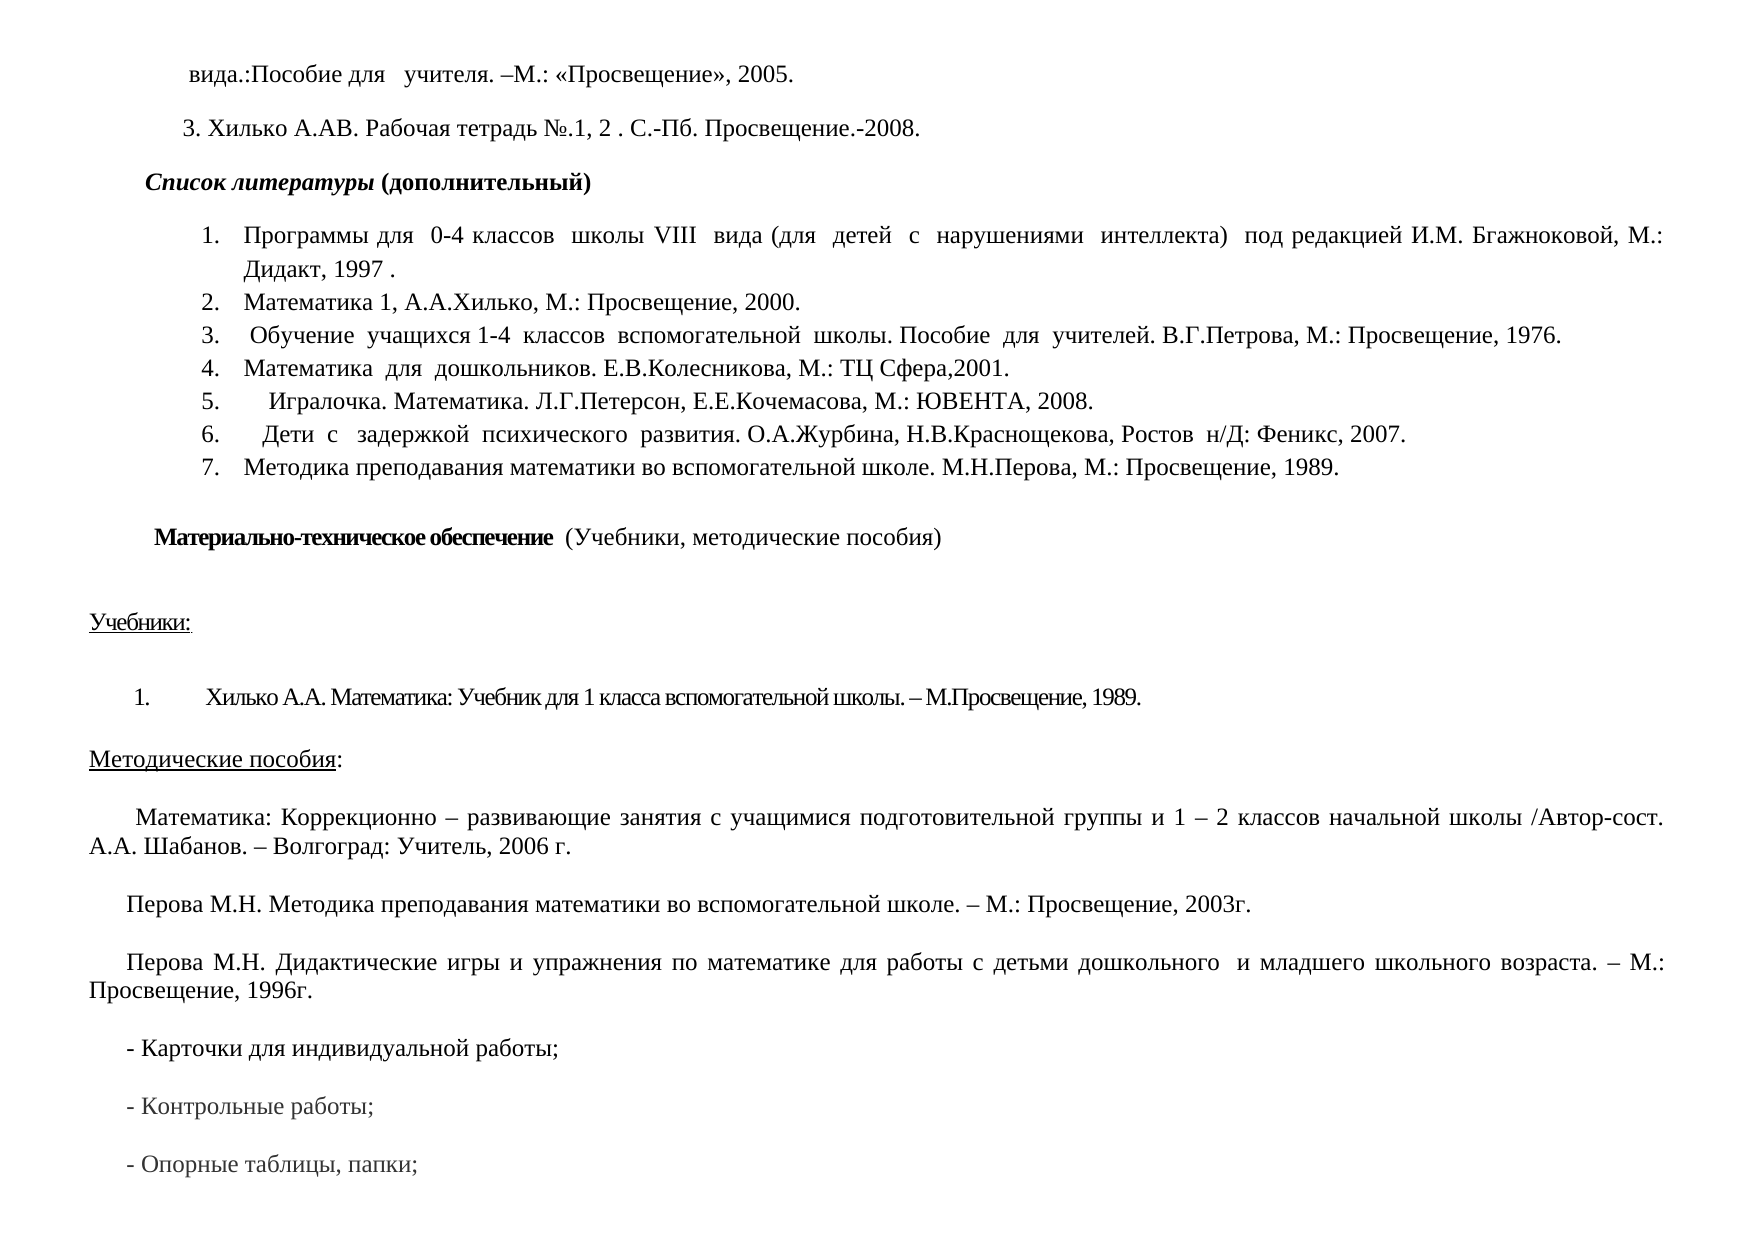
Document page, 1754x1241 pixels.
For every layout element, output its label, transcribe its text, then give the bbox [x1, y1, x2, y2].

text Список литературы (дополнительный) [89, 167, 1665, 196]
text - Контрольные работы; [89, 1091, 1665, 1120]
list Программы для 0-4 классов школы VIII вида (для детей с нарушениями интеллекта) под редакцией И.М. Бгажноковой, М.: Дидакт, 1997 . [201, 221, 1665, 282]
text вида.:Пособие для учителя. –М.: «Просвещение», 2005. [89, 59, 1665, 88]
text Перова М.Н. Дидактические игры и упражнения по математике для работы с детьми дошкольного и младшего школьного возраста. – М.: Просвещение, 1996г. [89, 947, 1665, 1004]
list Игралочка. Математика. Л.Г.Петерсон, Е.Е.Кочемасова, М.: ЮВЕНТА, 2008. [201, 386, 1665, 414]
text Перова М.Н. Методика преподавания математики во вспомогательной школе. – М.: Просвещение, 2003г. [89, 889, 1665, 917]
list Дети с задержкой психического развития. О.А.Журбина, Н.В.Краснощекова, Ростов н/Д: Феникс, 2007. [201, 419, 1665, 447]
list Математика 1, А.А.Хилько, М.: Просвещение, 2000. [201, 287, 1665, 315]
text - Опорные таблицы, папки; [89, 1149, 1665, 1178]
list Математика для дошкольников. Е.В.Колесникова, М.: ТЦ Сфера,2001. [201, 353, 1665, 381]
text Математика: Коррекционно – развивающие занятия с учащимися подготовительной группы и 1 – 2 классов начальной школы /Автор-сост. А.А. Шабанов. – Волгоград: Учитель, 2006 г. [89, 802, 1665, 859]
text Материально-техническое обеспечение (Учебники, методические пособия) [148, 506, 1665, 556]
list Обучение учащихся 1-4 классов вспомогательной школы. Пособие для учителей. В.Г.Петрова, М.: Просвещение, 1976. [201, 320, 1665, 348]
list Методика преподавания математики во вспомогательной школе. М.Н.Перова, М.: Просвещение, 1989. [201, 452, 1665, 481]
text Учебники: [89, 585, 1673, 635]
text Методические пособия: [89, 744, 1665, 773]
text - Карточки для индивидуальной работы; [89, 1033, 1665, 1062]
text 3. Хилько А.АВ. Рабочая тетрадь №.1, 2 . С.-Пб. Просвещение.-2008. [126, 113, 1665, 142]
text 1. Хилько А.А. Математика: Учебник для 1 класса вспомогательной школы. – М.Просвещение, 1989. [89, 664, 1673, 715]
